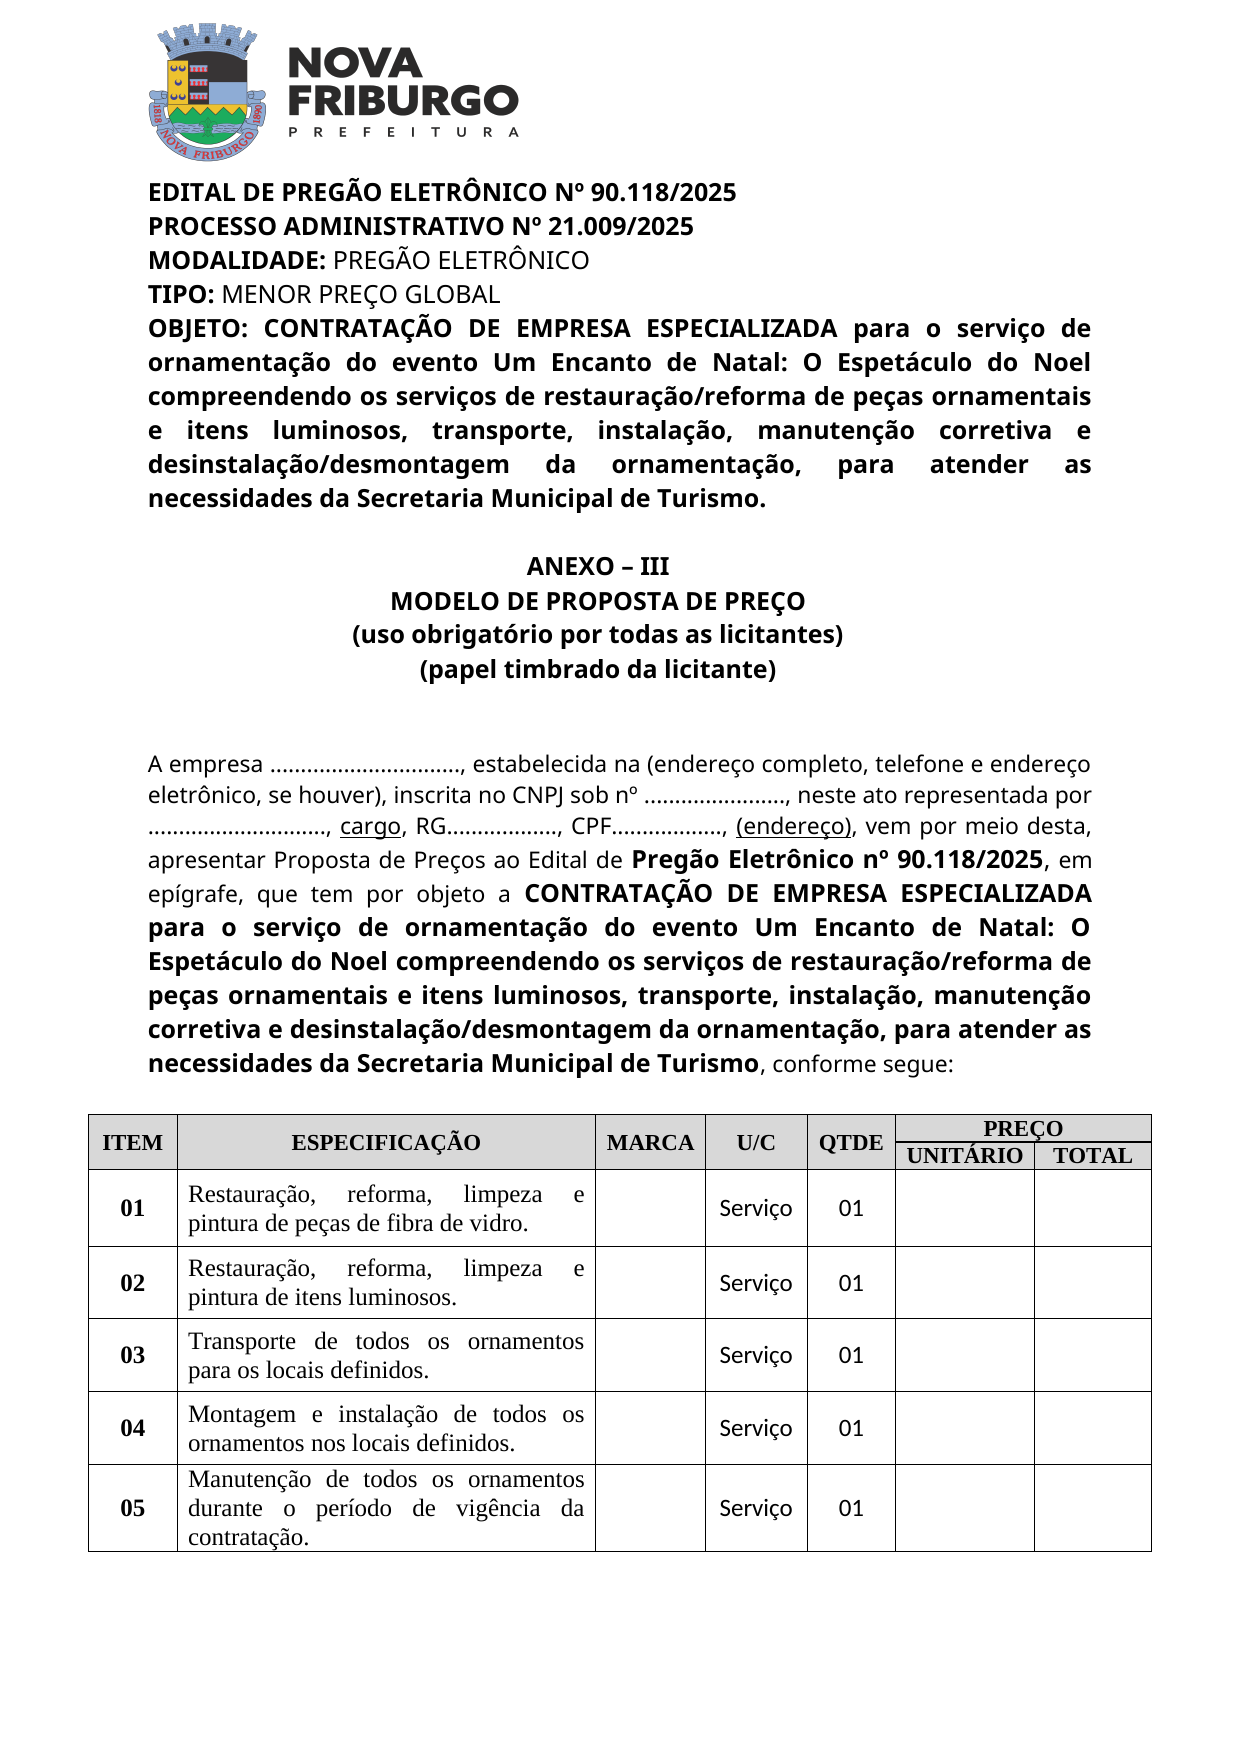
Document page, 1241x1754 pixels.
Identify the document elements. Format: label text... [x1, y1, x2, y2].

table_cell [596, 1319, 705, 1391]
table_cell [596, 1170, 705, 1246]
table_cell Restauração, reforma, limpeza e pintura de itens luminosos. [178, 1247, 595, 1318]
table_cell [1035, 1247, 1151, 1318]
table_cell [896, 1392, 1034, 1463]
table_cell Serviço [706, 1319, 807, 1391]
table_cell [896, 1247, 1034, 1318]
table_cell Restauração, reforma, limpeza e pintura de peças de fibra de vidro. [178, 1170, 595, 1246]
table_cell Transporte de todos os ornamentos para os locais definidos. [178, 1319, 595, 1391]
table_cell Serviço [706, 1247, 807, 1318]
table_cell Serviço [706, 1465, 807, 1551]
text A empresa ..............................., estabelecida na (endereço completo, telefone e endereço eletrônico, se houver), inscrita no CNPJ sob nº ......................., neste ato representada por ............................., cargo, RG.................., CPF.................., (endereço), vem por meio desta, apresentar Proposta de Preços ao Edital de Pregão Eletrônico nº 90.118/2025, em epígrafe, que tem por objeto a CONTRATAÇÃO DE EMPRESA ESPECIALIZADA para o serviço de ornamentação do evento Um Encanto de Natal: O Espetáculo do Noel compreendendo os serviços de restauração/reforma de peças ornamentais e itens luminosos, transporte, instalação, manutenção corretiva e desinstalação/desmontagem da ornamentação, para atender as necessidades da Secretaria Municipal de Turismo, conforme segue: [148, 748, 1092, 1080]
table_header PREÇO [896, 1115, 1151, 1141]
table_cell Montagem e instalação de todos os ornamentos nos locais definidos. [178, 1392, 595, 1463]
text PROCESSO ADMINISTRATIVO Nº 21.009/2025 [148, 208, 1092, 242]
text OBJETO: CONTRATAÇÃO DE EMPRESA ESPECIALIZADA para o serviço de ornamentação do evento Um Encanto de Natal: O Espetáculo do Noel compreendendo os serviços de restauração/reforma de peças ornamentais e itens luminosos, transporte, instalação, manutenção corretiva e desinstalação/desmontagem da ornamentação, para atender as necessidades da Secretaria Municipal de Turismo. [148, 311, 1092, 515]
table_cell 04 [89, 1392, 177, 1463]
picture [135, 17, 532, 163]
table_cell 01 [808, 1392, 895, 1463]
text (papel timbrado da licitante) [103, 651, 1092, 685]
table_cell 01 [808, 1170, 895, 1246]
text ANEXO – III [103, 549, 1092, 583]
table_header U/C [706, 1115, 807, 1169]
table_cell [896, 1319, 1034, 1391]
text TIPO: MENOR PREÇO GLOBAL [148, 277, 1092, 311]
table_cell 01 [808, 1319, 895, 1391]
text (uso obrigatório por todas as licitantes) [103, 617, 1092, 651]
table_cell 05 [89, 1465, 177, 1551]
text Modelo de proposta DE PREÇO [103, 583, 1092, 617]
table_cell [896, 1170, 1034, 1246]
table_header ESPECIFICAÇÃO [178, 1115, 595, 1169]
table_cell 01 [808, 1247, 895, 1318]
table_header MARCA [596, 1115, 705, 1169]
table_cell [896, 1465, 1034, 1551]
table_cell 02 [89, 1247, 177, 1318]
table_cell Manutenção de todos os ornamentos durante o período de vigência da contratação. [178, 1465, 595, 1551]
table_cell 01 [808, 1465, 895, 1551]
table_cell [596, 1247, 705, 1318]
table_cell 01 [89, 1170, 177, 1246]
table_cell [1035, 1319, 1151, 1391]
table_cell [1035, 1465, 1151, 1551]
table_cell UNITÁRIO [896, 1143, 1034, 1169]
table_cell [1035, 1392, 1151, 1463]
table_cell TOTAL [1035, 1143, 1151, 1169]
text MODALIDADE: PREGÃO ELETRÔNICO [148, 242, 1092, 277]
table_header ITEM [89, 1115, 177, 1169]
table_cell [596, 1392, 705, 1463]
table_cell [1035, 1170, 1151, 1246]
table_header QTDE [808, 1115, 895, 1169]
table_cell [596, 1465, 705, 1551]
table_cell Serviço [706, 1170, 807, 1246]
table_cell 03 [89, 1319, 177, 1391]
table_cell Serviço [706, 1392, 807, 1463]
text EDITAL DE PREGÃO ELETRÔNICO Nº 90.118/2025 [148, 174, 1092, 208]
